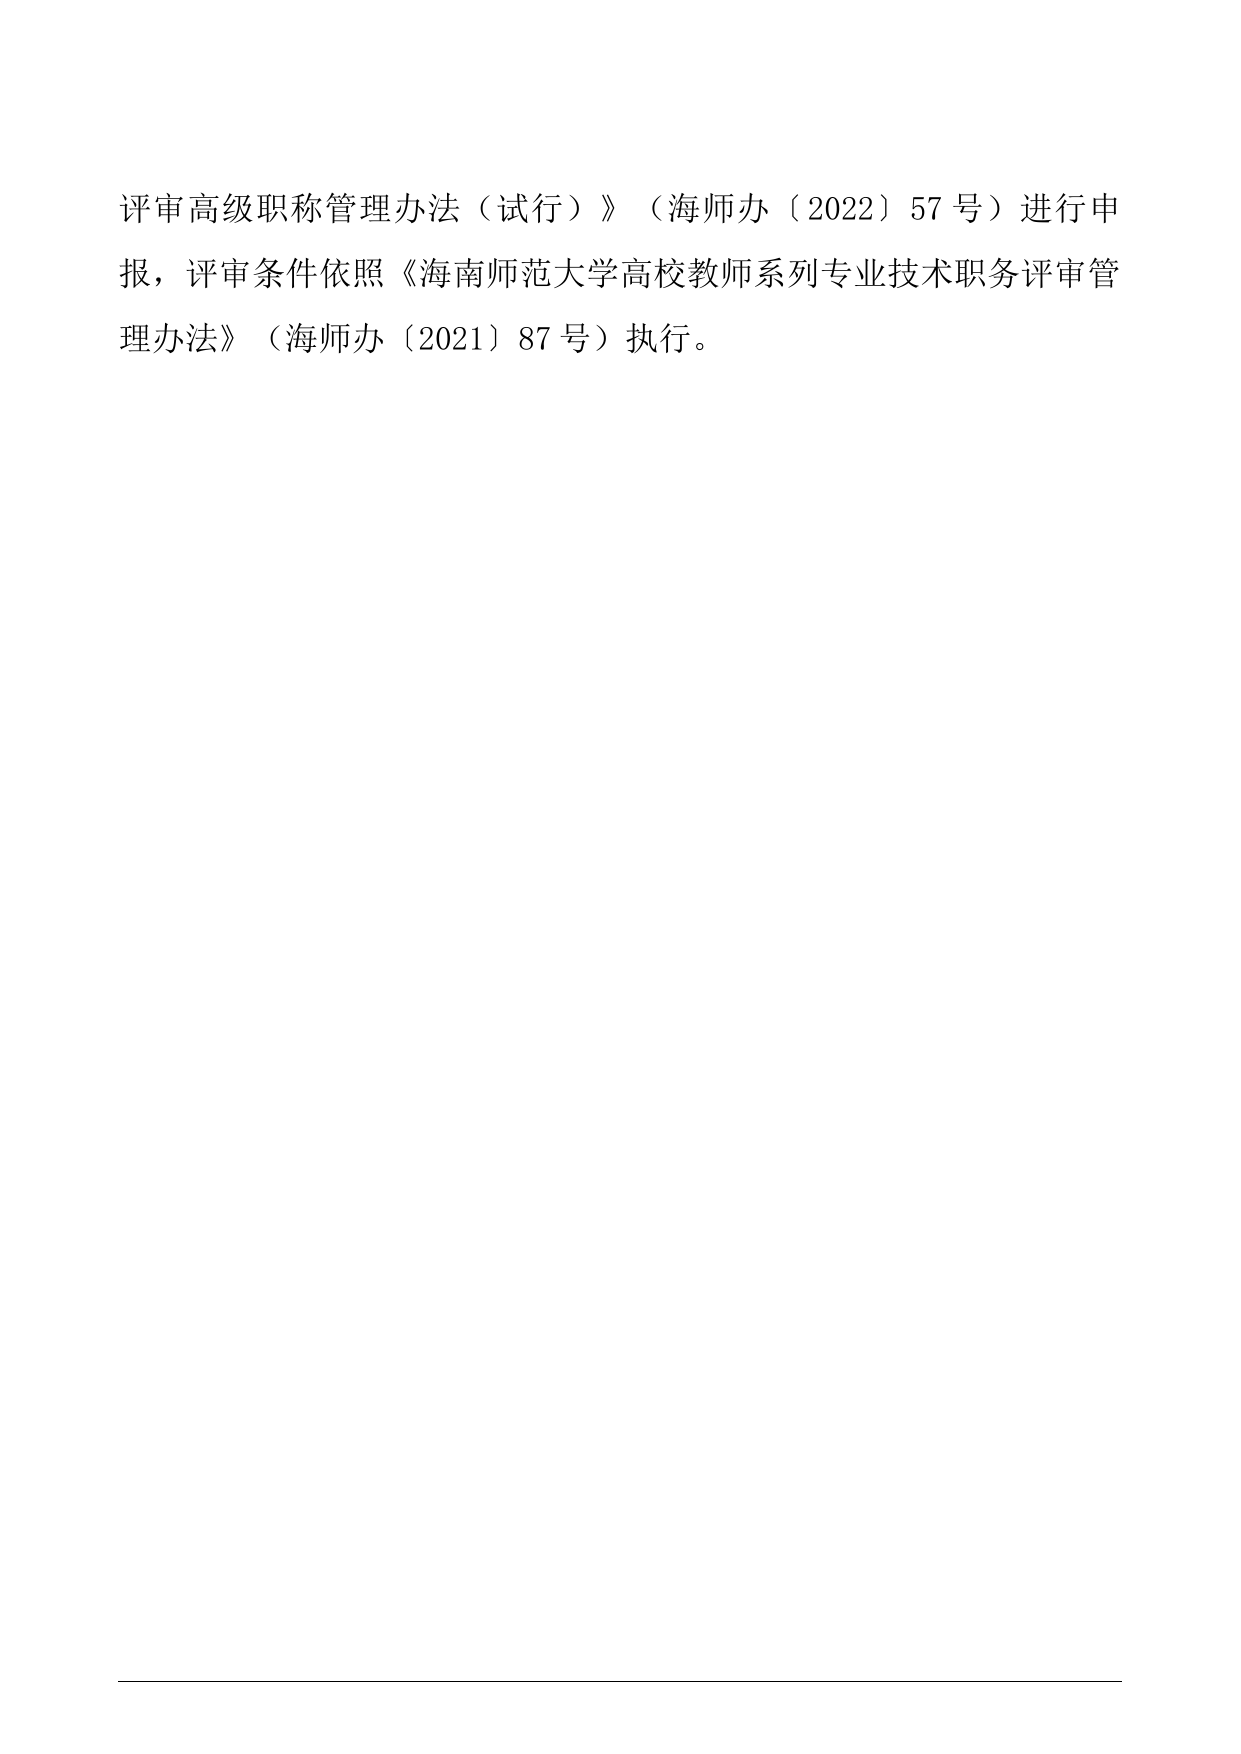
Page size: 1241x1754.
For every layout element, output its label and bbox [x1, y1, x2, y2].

text [118, 173, 1122, 368]
